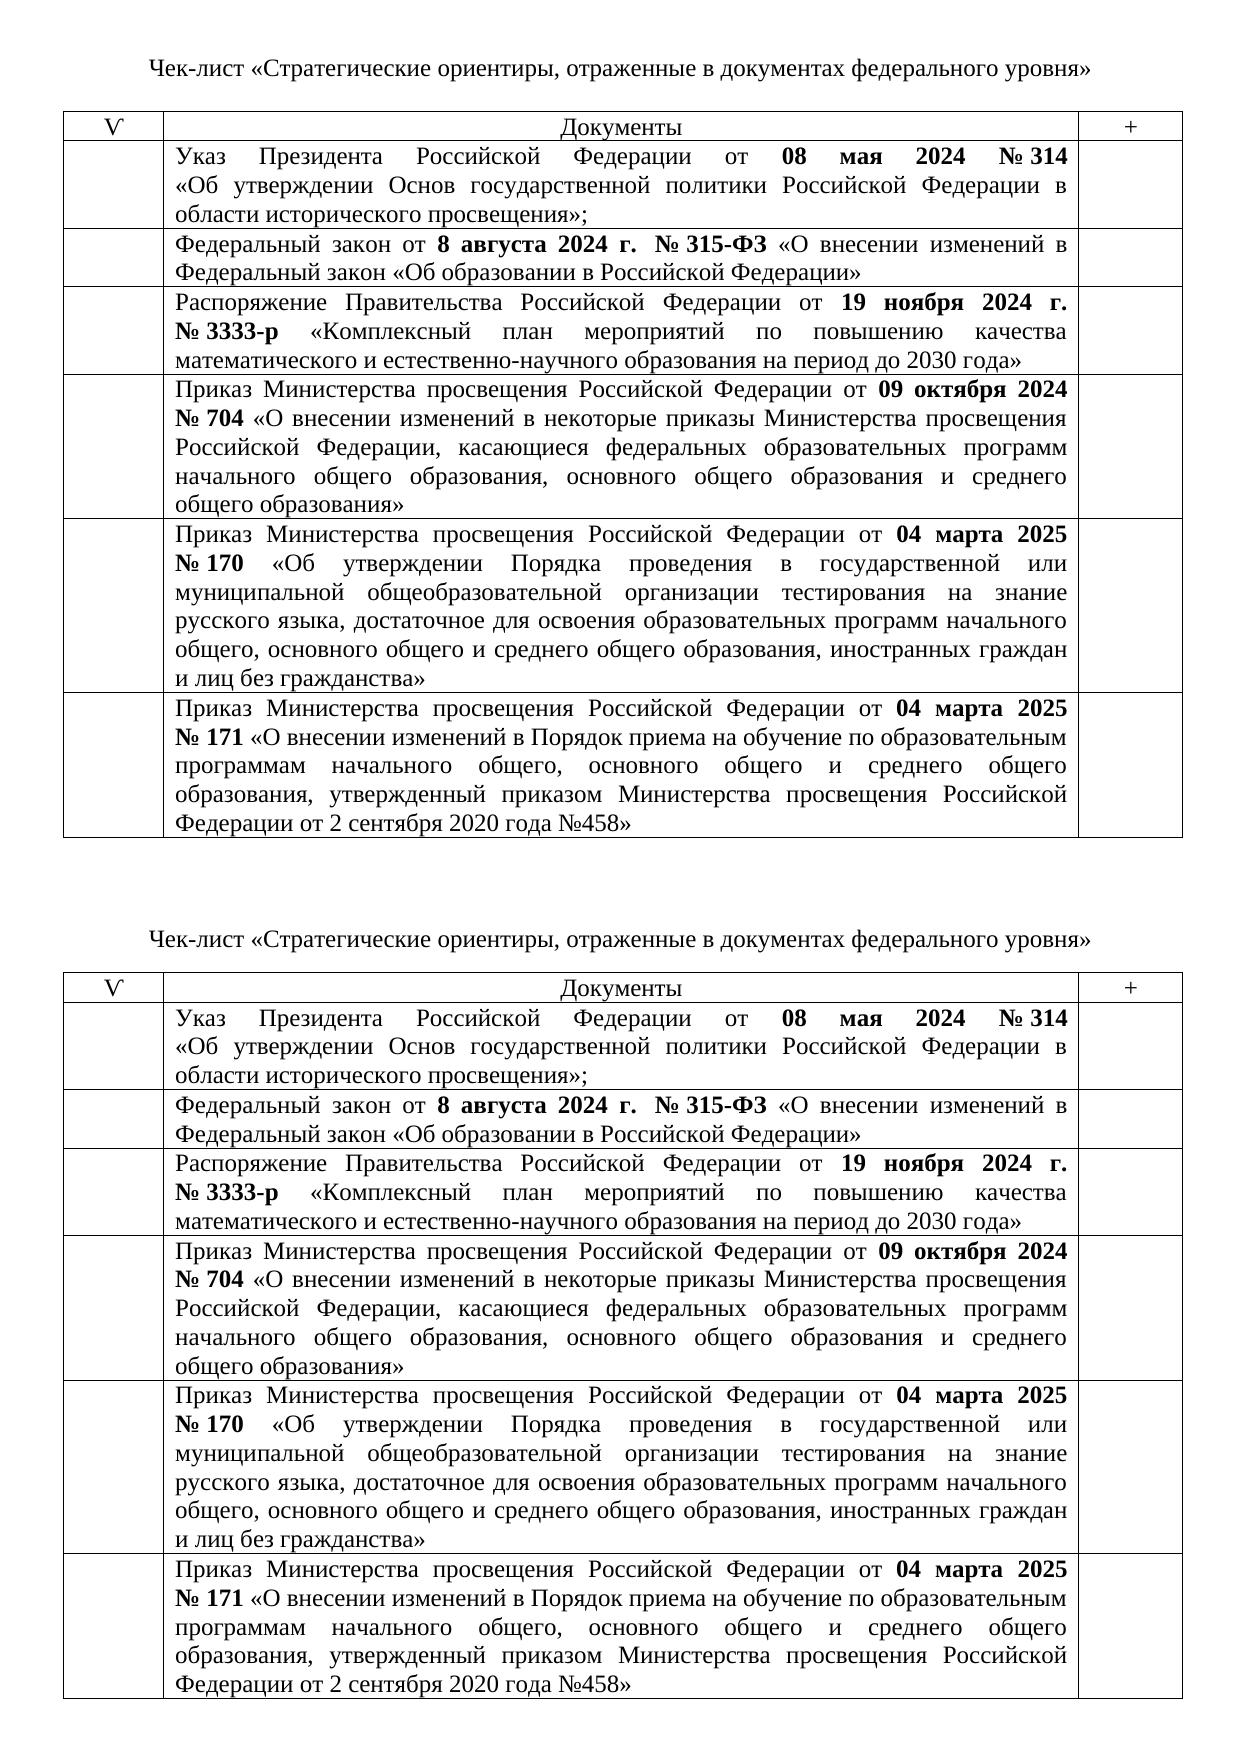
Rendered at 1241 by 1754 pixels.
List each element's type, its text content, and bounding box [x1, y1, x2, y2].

table_cell [64, 1090, 163, 1147]
table_cell [64, 1003, 163, 1089]
table_header + [1079, 973, 1182, 1002]
table_cell Распоряжение Правительства Российской Федерации от 19 ноября 2024 г. № 3333-р «Комплексный план мероприятий по повышению качества математического и естественно-научного образования на период до 2030 года» [164, 1149, 1078, 1235]
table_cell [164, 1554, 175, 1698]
text Чек-лист «Стратегические ориентиры, отраженные в документах федерального уровня» [75, 924, 1165, 953]
table_cell [1079, 141, 1182, 228]
table_header Документы [164, 112, 1078, 140]
table_cell [64, 1554, 163, 1698]
table_cell [1079, 287, 1182, 373]
table_cell Указ Президента Российской Федерации от 08 мая 2024 № 314 «Об утверждении Основ государственной политики Российской Федерации в области исторического просвещения»; [164, 1003, 1078, 1089]
table_header + [1079, 112, 1182, 140]
table_cell Федеральный закон от 8 августа 2024 г. № 315-ФЗ «О внесении изменений в Федеральный закон «Об образовании в Российской Федерации» [164, 229, 1078, 286]
table_cell [1079, 1090, 1182, 1147]
table_cell Федеральный закон от 8 августа 2024 г. № 315-ФЗ «О внесении изменений в Федеральный закон «Об образовании в Российской Федерации» [164, 1090, 1078, 1147]
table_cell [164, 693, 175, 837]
table_cell [64, 693, 163, 837]
table_cell [1079, 375, 1182, 518]
table_cell Приказ Министерства просвещения Российской Федерации от 09 октября 2024 № 704 «О внесении изменений в некоторые приказы Министерства просвещения Российской Федерации, касающиеся федеральных образовательных программ начального общего образования, основного общего образования и среднего общего образования» [164, 375, 1078, 518]
table_cell [1079, 1149, 1182, 1235]
table_cell [1079, 1236, 1182, 1379]
table_cell [64, 519, 163, 692]
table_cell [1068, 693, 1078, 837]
table_header Документы [164, 973, 1078, 1002]
table_header Ѵ [64, 112, 163, 140]
table_cell Указ Президента Российской Федерации от 08 мая 2024 № 314 «Об утверждении Основ государственной политики Российской Федерации в области исторического просвещения»; [164, 141, 1078, 228]
table_cell [1079, 519, 1182, 692]
table_cell [64, 1381, 163, 1553]
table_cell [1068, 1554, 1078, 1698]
table_cell [1079, 1003, 1182, 1089]
table_cell [64, 1236, 163, 1379]
table_cell Приказ Министерства просвещения Российской Федерации от 09 октября 2024 № 704 «О внесении изменений в некоторые приказы Министерства просвещения Российской Федерации, касающиеся федеральных образовательных программ начального общего образования, основного общего образования и среднего общего образования» [164, 1236, 1078, 1379]
table_cell [64, 229, 163, 286]
table_cell [1079, 693, 1182, 837]
table_cell [64, 141, 163, 228]
table_cell [64, 287, 163, 373]
table_cell [64, 375, 163, 518]
table_cell [1079, 229, 1182, 286]
table_header Ѵ [64, 973, 163, 1002]
table_cell Приказ Министерства просвещения Российской Федерации от 04 марта 2025 № 170 «Об утверждении Порядка проведения в государственной или муниципальной общеобразовательной организации тестирования на знание русского языка, достаточное для освоения образовательных программ начального общего, основного общего и среднего общего образования, иностранных граждан и лиц без гражданства» [164, 1381, 1078, 1553]
table_cell Распоряжение Правительства Российской Федерации от 19 ноября 2024 г. № 3333-р «Комплексный план мероприятий по повышению качества математического и естественно-научного образования на период до 2030 года» [164, 287, 1078, 373]
text Чек-лист «Стратегические ориентиры, отраженные в документах федерального уровня» [75, 53, 1165, 82]
table_cell Приказ Министерства просвещения Российской Федерации от 04 марта 2025 № 170 «Об утверждении Порядка проведения в государственной или муниципальной общеобразовательной организации тестирования на знание русского языка, достаточное для освоения образовательных программ начального общего, основного общего и среднего общего образования, иностранных граждан и лиц без гражданства» [164, 519, 1078, 692]
table_cell [1079, 1554, 1182, 1698]
table_cell [64, 1149, 163, 1235]
table_cell [1079, 1381, 1182, 1553]
